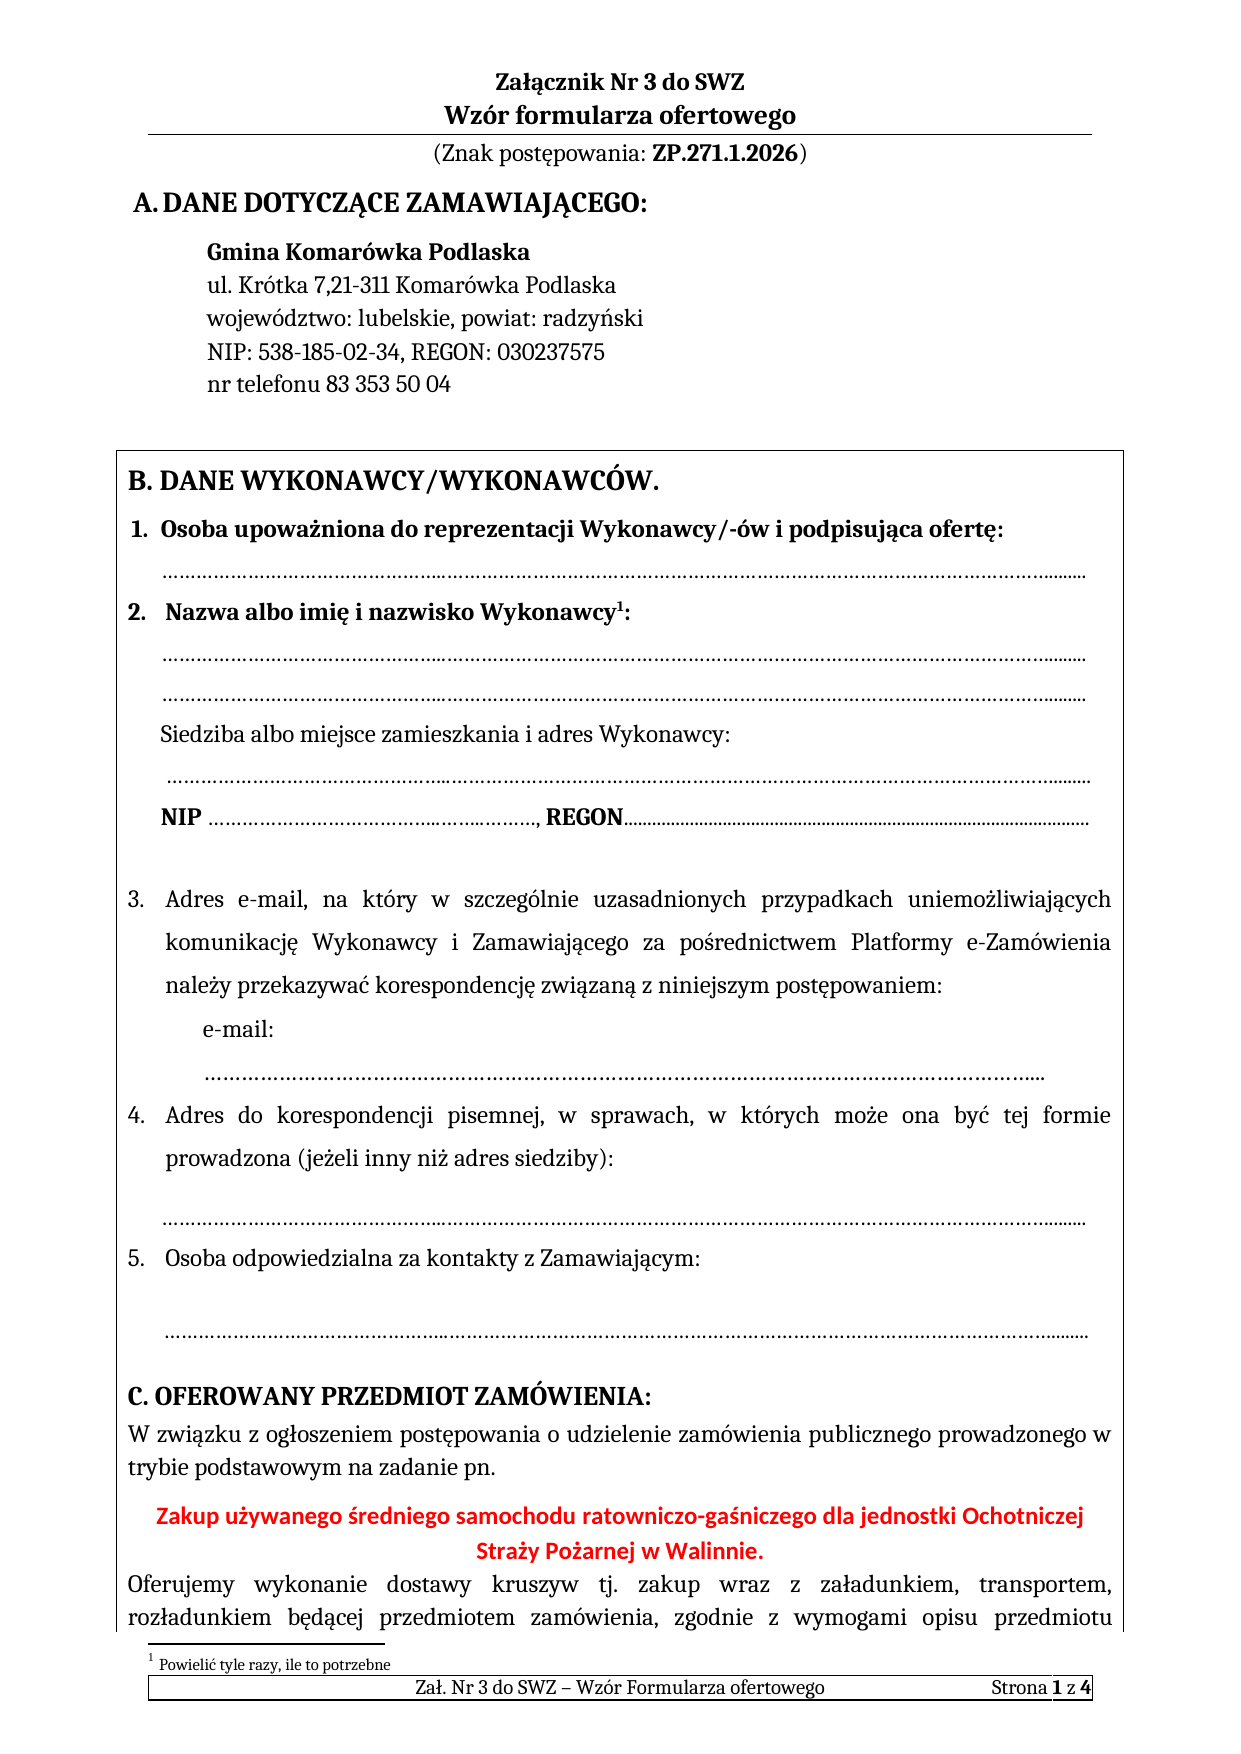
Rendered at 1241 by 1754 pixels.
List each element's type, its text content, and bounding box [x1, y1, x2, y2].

list DANE DOTYCZĄCE ZAMAWIAJĄCEGO: [133, 186, 1092, 219]
list ul. Krótka 7,21-311 Komarówka Podlaska [207, 271, 1092, 300]
text Wzór formularza ofertowego [148, 100, 1092, 134]
text (Znak postępowania: ZP.271.1.2026) [148, 139, 1092, 168]
list województwo: lubelskie, powiat: radzyński [207, 304, 1092, 333]
table_header B. DANE WYKONAWCY/WYKONAWCÓW. Osoba upoważniona do reprezentacji Wykonawcy/-ów i podpisująca ofertę: …………………………………………..……………………………………………………………………………………………........ Nazwa albo imię i nazwisko Wykonawcy: …………………………………………..……………………………………………………………………………………………........ …………………………………………..……………………………………………………………………………………………........ Siedziba albo miejsce zamieszkania i adres Wykonawcy: …………………………………………..……………………………………………………………………………………………........ NIP …………………………………..……..………, REGON................................................................................................... Adres e-mail, na który w szczególnie uzasadnionych przypadkach uniemożliwiających komunikację Wykonawcy i Zamawiającego za pośrednictwem Platformy e-Zamówienia należy przekazywać korespondencję związaną z niniejszym postępowaniem: e-mail: ……………………………………………………………………………………………………………………... Adres do korespondencji pisemnej, w sprawach, w których może ona być tej formie prowadzona (jeżeli inny niż adres siedziby): …………………………………………..……………………………………………………………………………………………........ Osoba odpowiedzialna za kontakty z Zamawiającym: …………………………………………..……………………………………………………………………………………………........ [117, 451, 1123, 1369]
list NIP: 538-185-02-34, REGON: 030237575 [207, 337, 1092, 366]
text Załącznik Nr 3 do SWZ [148, 67, 1092, 96]
text Gmina Komarówka Podlaska [148, 238, 1092, 267]
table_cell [117, 1369, 1123, 1632]
text nr telefonu 83 353 50 04 [207, 370, 1092, 399]
